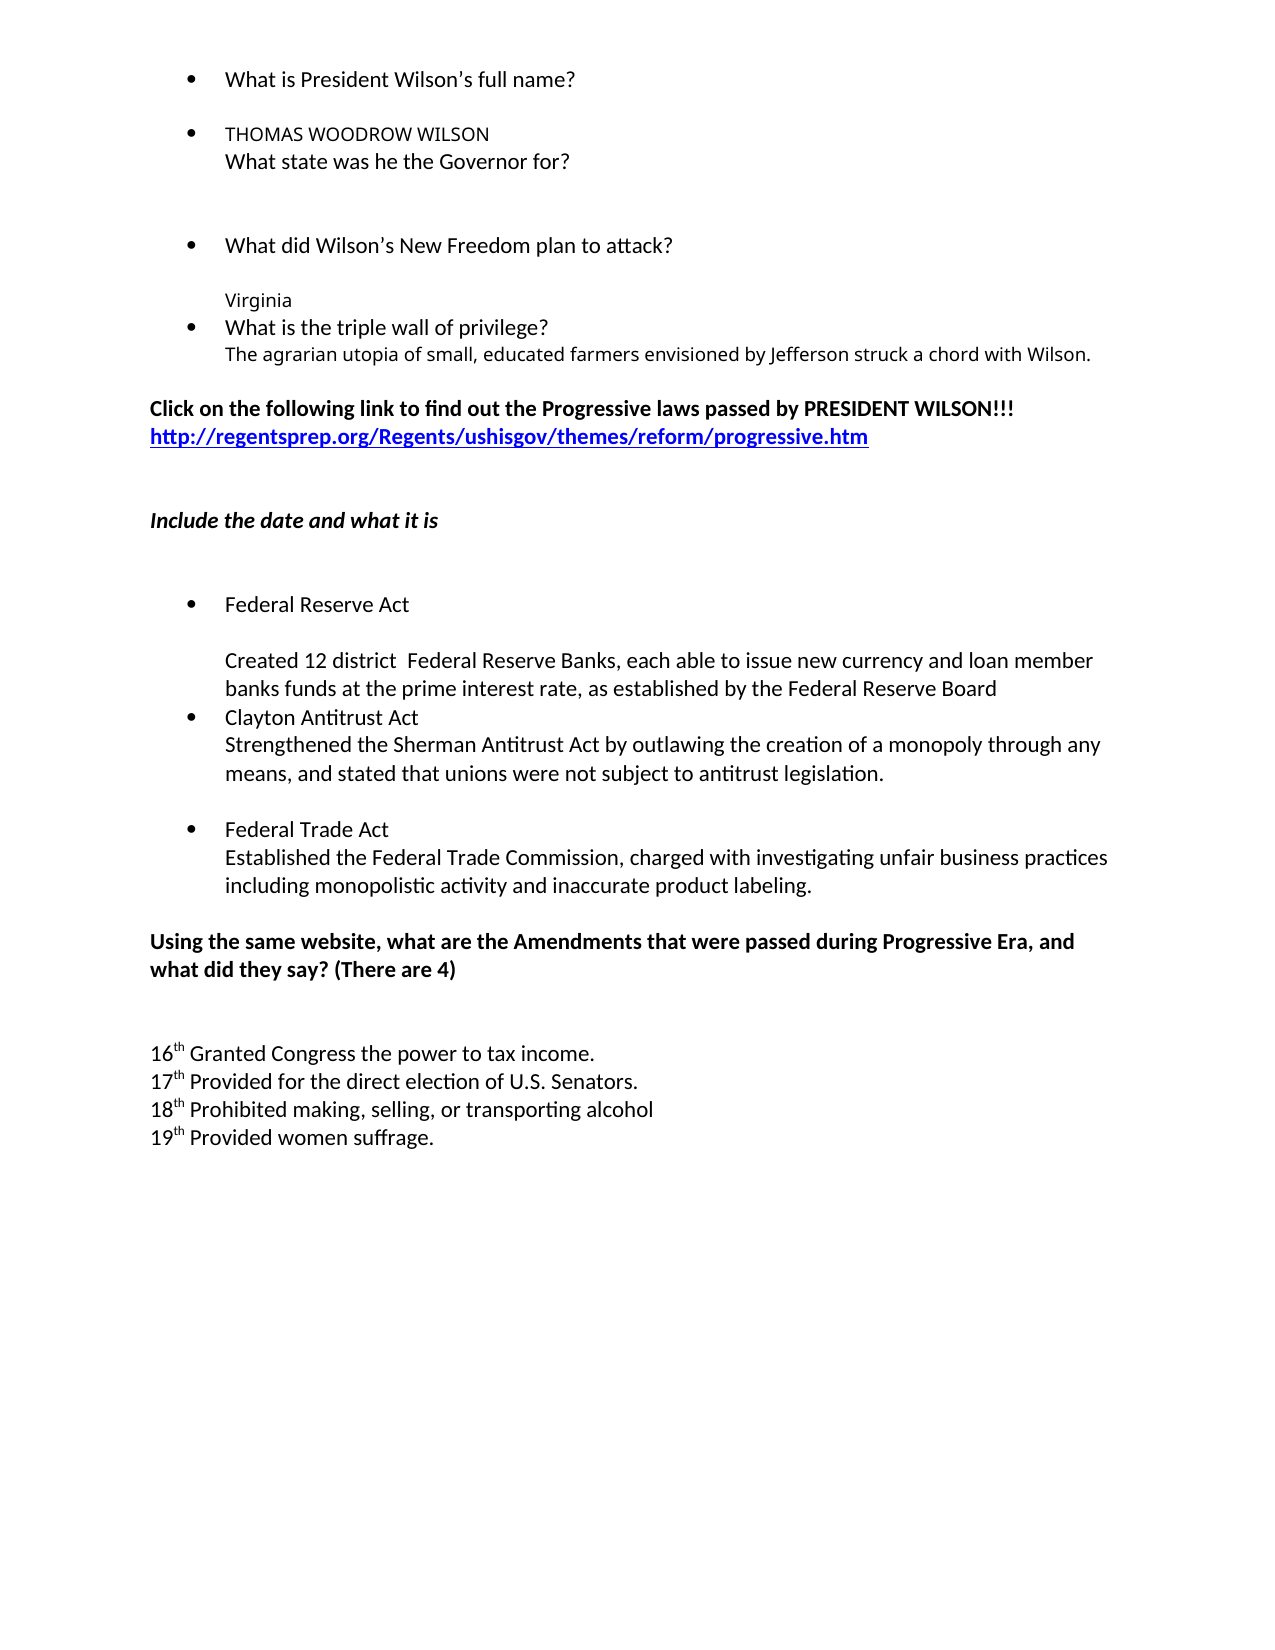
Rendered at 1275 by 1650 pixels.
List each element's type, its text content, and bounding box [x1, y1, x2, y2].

text Click on the following link to find out the Progressive laws passed by PRESIDENT WILSON!!! [150, 394, 1125, 422]
text Strengthened the Sherman Antitrust Act by outlawing the creation of a monopoly through any means, and stated that unions were not subject to antitrust legislation. [225, 731, 1125, 787]
text Using the same website, what are the Amendments that were passed during Progressive Era, and what did they say? (There are 4) [150, 927, 1125, 983]
list Clayton Antitrust Act [187, 703, 1125, 731]
text Established the Federal Trade Commission, charged with investigating unfair business practices including monopolistic activity and inaccurate product labeling. [225, 843, 1125, 899]
text 18th Prohibited making, selling, or transporting alcohol [150, 1095, 1125, 1123]
text Created 12 district Federal Reserve Banks, each able to issue new currency and loan member banks funds at the prime interest rate, as established by the Federal Reserve Board [225, 647, 1125, 703]
list What did Wilson’s New Freedom plan to attack? [187, 231, 1125, 259]
text 16th Granted Congress the power to tax income. [150, 1039, 1125, 1067]
text Include the date and what it is [150, 506, 1125, 534]
text 17th Provided for the direct election of U.S. Senators. [150, 1067, 1125, 1095]
text http://regentsprep.org/Regents/ushisgov/themes/reform/progressive.htm [150, 422, 1125, 450]
text The agrarian utopia of small, educated farmers envisioned by Jefferson struck a chord with Wilson. [225, 341, 1125, 366]
text 19th Provided women suffrage. [150, 1123, 1125, 1151]
list Federal Trade Act [187, 815, 1125, 843]
list What is the triple wall of privilege? [187, 313, 1125, 341]
list Thomas Woodrow Wilson What state was he the Governor for? [187, 122, 1125, 175]
list What is President Wilson’s full name? [187, 66, 1125, 94]
list Federal Reserve Act [187, 591, 1125, 618]
text Virginia [225, 287, 1125, 313]
